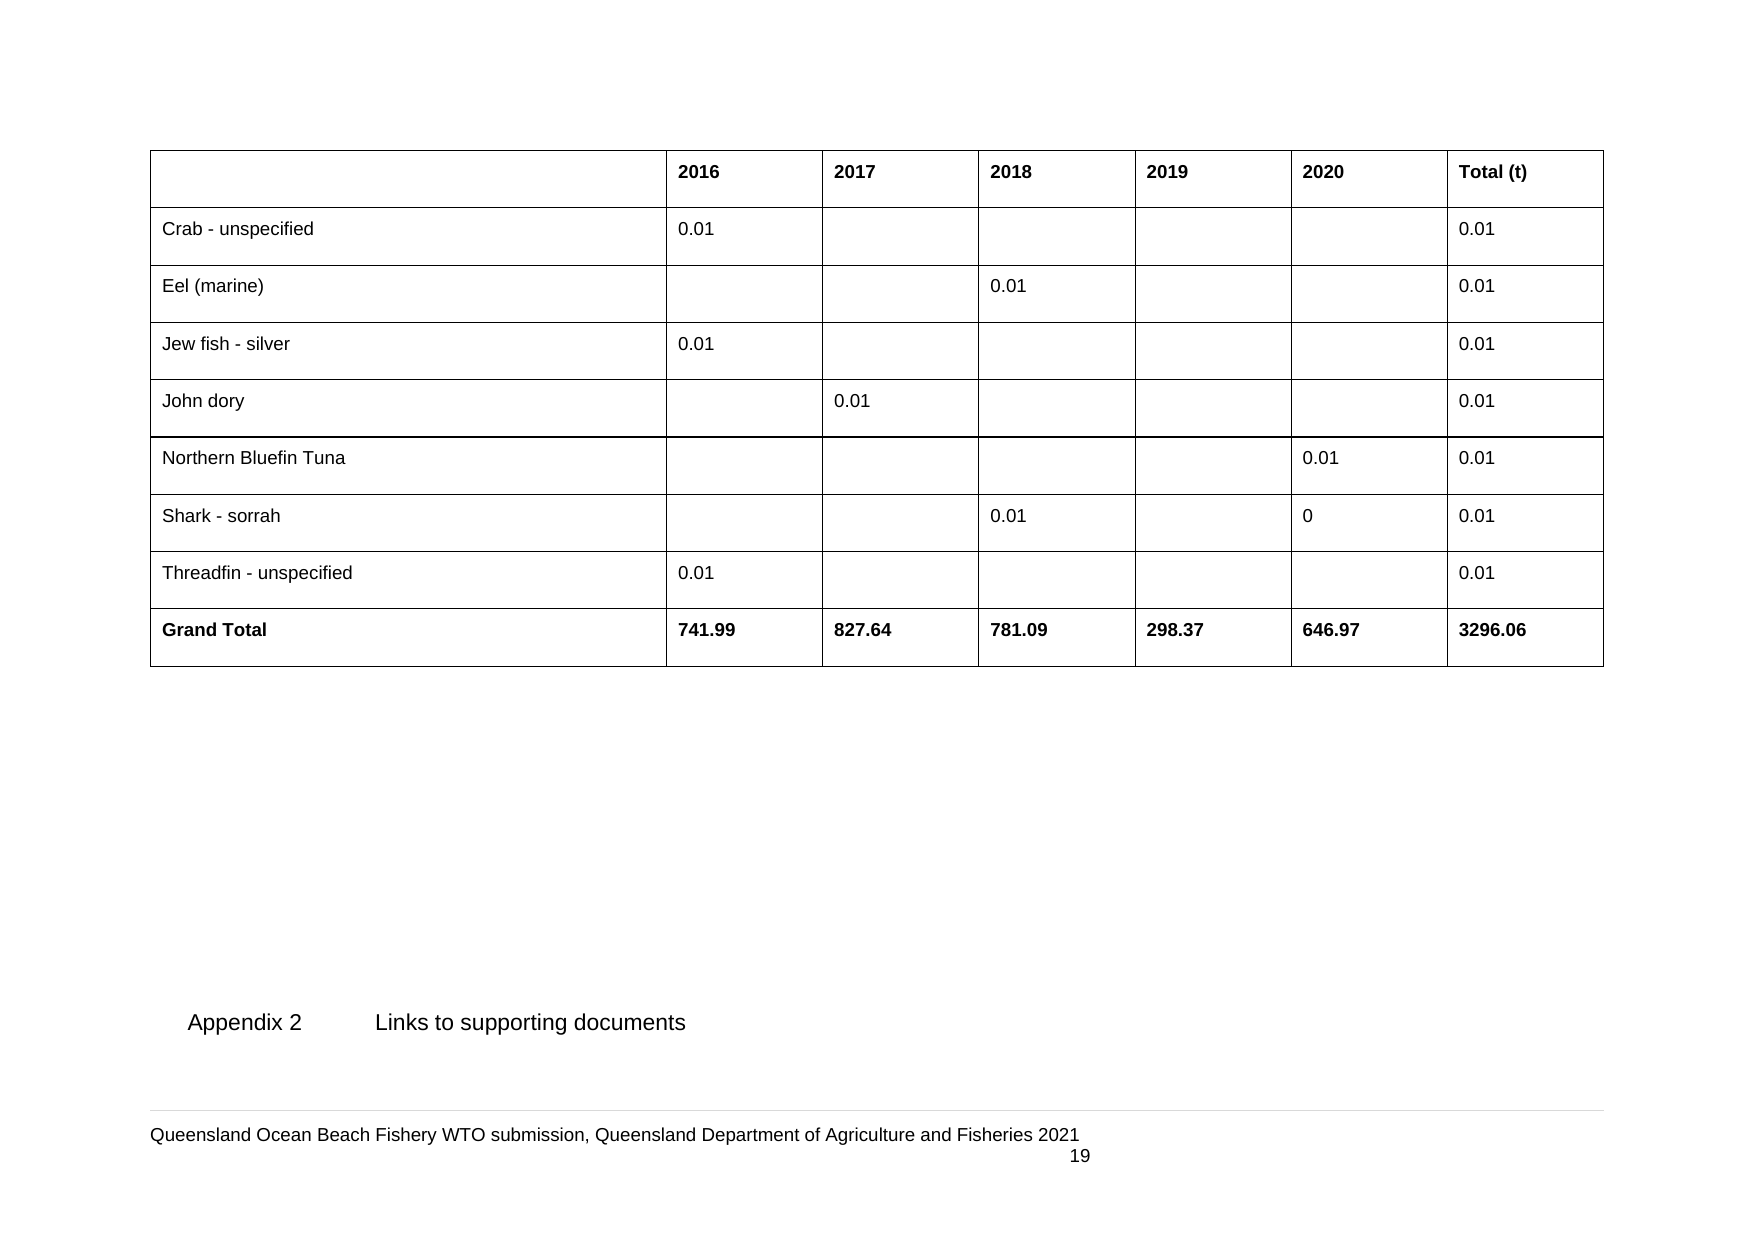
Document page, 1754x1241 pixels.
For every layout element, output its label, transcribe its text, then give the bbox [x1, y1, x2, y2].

table_cell Shark - sorrah [151, 495, 666, 551]
table_cell [667, 495, 822, 551]
table_cell 0.01 [979, 266, 1135, 322]
table_cell [1136, 438, 1291, 494]
table_cell 0.01 [667, 323, 822, 379]
table_cell 0.01 [979, 495, 1135, 551]
table_cell Northern Bluefin Tuna [151, 438, 666, 494]
table_cell 0.01 [667, 208, 822, 264]
table_cell [979, 380, 1135, 436]
table_header 2018 [979, 151, 1135, 207]
table_cell 0.01 [1448, 266, 1603, 322]
table_cell [1136, 552, 1291, 608]
table_cell 0.01 [1448, 323, 1603, 379]
table_cell Grand Total [151, 609, 666, 666]
table_cell 298.37 [1136, 609, 1291, 666]
table_cell [1292, 552, 1447, 608]
table_cell [979, 208, 1135, 264]
table_cell [823, 266, 978, 322]
table_cell 3296.06 [1448, 609, 1603, 666]
table_cell [1136, 495, 1291, 551]
table_cell 741.99 [667, 609, 822, 666]
table_header 2017 [823, 151, 978, 207]
table_header 2016 [667, 151, 822, 207]
table_header 2019 [1136, 151, 1291, 207]
text Appendix 2 Links to supporting documents [187, 1004, 1604, 1035]
table_cell 0.01 [1448, 438, 1603, 494]
table_cell [1136, 323, 1291, 379]
table_cell [823, 495, 978, 551]
table_cell [1136, 380, 1291, 436]
table_cell [979, 552, 1135, 608]
table_cell 646.97 [1292, 609, 1447, 666]
table_cell Threadfin - unspecified [151, 552, 666, 608]
table_cell 0.01 [1448, 380, 1603, 436]
table_header [151, 151, 666, 207]
table_cell [823, 323, 978, 379]
table_cell 0.01 [1292, 438, 1447, 494]
table_cell 0.01 [1448, 495, 1603, 551]
table_cell [979, 438, 1135, 494]
table_cell [667, 438, 822, 494]
table_cell Jew fish - silver [151, 323, 666, 379]
table_cell [1292, 266, 1447, 322]
table_cell [823, 552, 978, 608]
table_cell 0.01 [667, 552, 822, 608]
table_cell 0 [1292, 495, 1447, 551]
table_cell [823, 438, 978, 494]
table_cell John dory [151, 380, 666, 436]
table_cell [1292, 323, 1447, 379]
table_cell [1136, 266, 1291, 322]
table_cell 827.64 [823, 609, 978, 666]
table_cell [823, 208, 978, 264]
table_cell [1136, 208, 1291, 264]
table_cell 0.01 [1448, 552, 1603, 608]
table_header 2020 [1292, 151, 1447, 207]
table_cell 0.01 [823, 380, 978, 436]
table_header Total (t) [1448, 151, 1603, 207]
table_cell [1292, 208, 1447, 264]
table_cell [667, 380, 822, 436]
table_cell [1292, 380, 1447, 436]
table_cell Crab - unspecified [151, 208, 666, 264]
table_cell [667, 266, 822, 322]
table_cell [979, 323, 1135, 379]
table_cell 781.09 [979, 609, 1135, 666]
table_cell 0.01 [1448, 208, 1603, 264]
table_cell Eel (marine) [151, 266, 666, 322]
